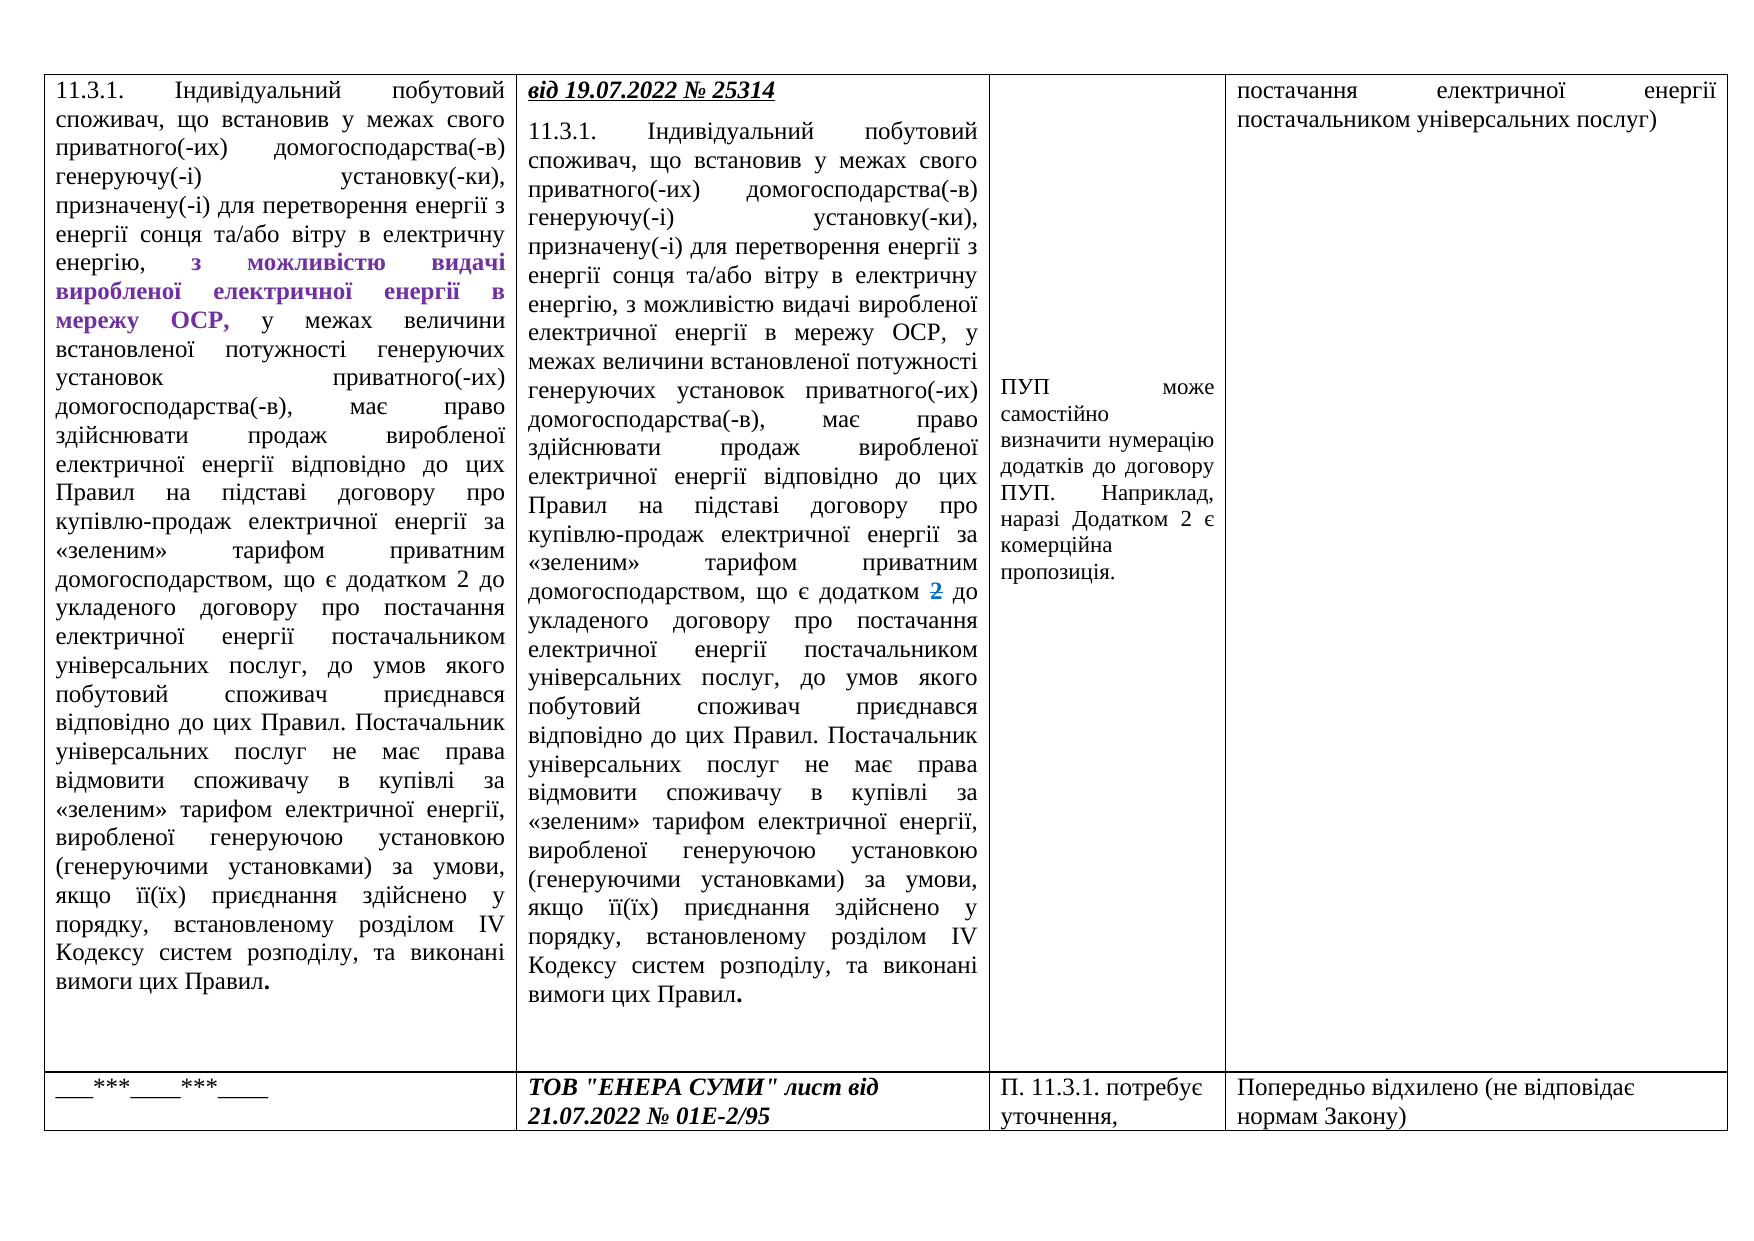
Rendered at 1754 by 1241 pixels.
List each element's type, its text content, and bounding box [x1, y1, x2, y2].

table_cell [45, 75, 516, 1071]
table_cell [517, 75, 989, 1071]
table_cell ___***____***____ [45, 1073, 516, 1130]
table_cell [517, 1073, 989, 1130]
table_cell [990, 1073, 1225, 1130]
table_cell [990, 75, 1225, 1071]
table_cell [1226, 75, 1727, 1071]
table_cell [1226, 1073, 1727, 1130]
